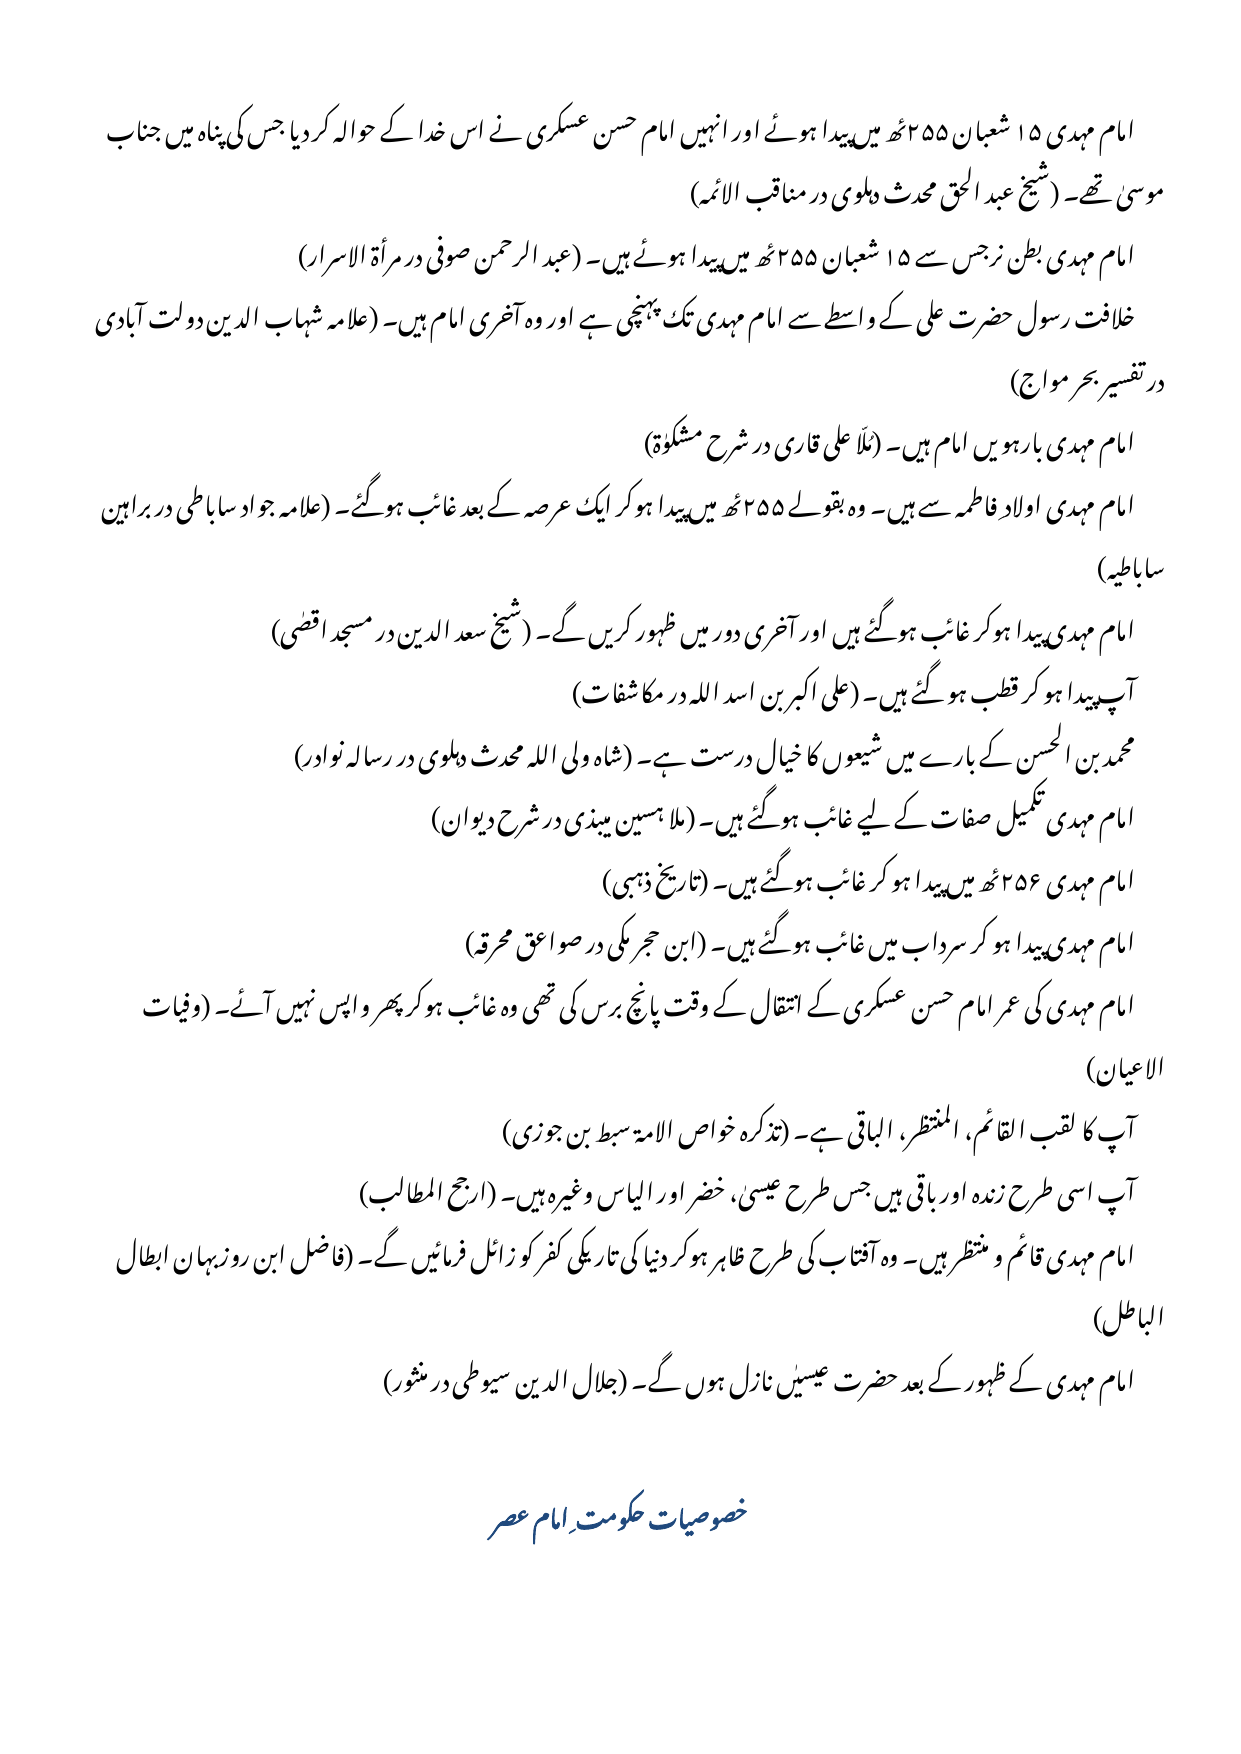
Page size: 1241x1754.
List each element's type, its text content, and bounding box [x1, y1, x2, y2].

text امام مہدی ۱۵ شعبان ۲۵۵ئھ میں پیدا ہوئے اور انہیں امام حسن عسکری نے اس خدا کے حوالہ کر دیا جس کی پناہ میں جناب موسیٰ تھے۔ (شیخ عبد الحق محدث دہلوی در مناقب الائمہ) [75, 94, 1165, 219]
text امام مہدی ۲۵۶ئھ میں پیدا ہو کر غائب ہوگئے ہیں۔ (تاریخ ذہبی) [75, 844, 1165, 906]
text آپ کا لقب القائم، المنتظر، الباقی ہے۔ (تذکرہ خواص الامة سبط بن جوزی) [75, 1094, 1165, 1156]
text امام مہدی بارہویں امام ہیں۔ (مُلّا علی قاری در شرح مشکوٰة) [75, 406, 1165, 469]
text آپ پیدا ہو کر قطب ہو گئے ہیں۔ (علی اکبر بن اسد الله در مکاشفات) [75, 656, 1165, 719]
text آپ اسی طرح زندہ اور باقی ہیں جس طرح عیسیٰ، خضر اور الیاس وغیرہ ہیں۔ (ارجح المطالب) [75, 1156, 1165, 1219]
text امام مہدی پیدا ہوکر غائب ہوگئے ہیں اور آخری دور میں ظہور کریں گے۔ (شیخ سعد الدین در مسجد اقصٰی) [75, 594, 1165, 656]
text امام مہدی کی عمر امام حسن عسکری کے انتقال کے وقت پانچ برس کی تھی وہ غائب ہوکر پھر واپس نہیں آئے۔ (وفیات الاعیان) [75, 969, 1165, 1094]
text امام مہدی تکمیل صفات کے لیے غائب ہوگئے ہیں۔ (ملا ہسین میبذی در شرح دیوان) [75, 781, 1165, 844]
text امام مہدی اولاد ِ فاطمہ سے ہیں۔ وہ بقولے ۲۵۵ئھ میں پیدا ہوکر ایک عرصہ کے بعد غائب ہوگئے۔ (علامہ جواد ساباطی در براہین ساباطیہ) [75, 469, 1165, 594]
text خلافت رسول حضرت علی کے واسطے سے امام مہدی تک پہنچی ہے اور وہ آخری امام ہیں۔ (علامہ شہاب الدین دولت آبادی در تفسیر بحر مواج) [75, 281, 1165, 406]
text امام مہدی پیدا ہو کر سرداب میں غائب ہوگئے ہیں۔ (ابن حجر مکی در صواعق محرقہ) [75, 906, 1165, 969]
text محمد بن الحسن کے بارے میں شیعوں کا خیال درست ہے۔ (شاہ ولی الله محدث دہلوی در رسالہ نوادر) [75, 719, 1165, 781]
text امام مہدی قائم و منتظر ہیں۔ وہ آفتاب کی طرح ظاہر ہوکر دنیا کی تاریکی کفر کو زائل فرمائیں گے۔ (فاضل ابن روزبہان ابطال الباطل) [75, 1219, 1165, 1344]
text امام مہدی بطن نرجس سے ۱۵ شعبان ۲۵۵ئھ میں پیدا ہوئے ہیں۔ (عبد الرحمن صوفی در مرأة الاسرار) [75, 219, 1165, 281]
text امام مہدی کے ظہور کے بعد حضرت عیسیٰں نازل ہوں گے۔ (جلال الدین سیوطی در منثور) [75, 1344, 1165, 1406]
subtitle خصوصیات حکومت ِ امام عصر [75, 1481, 1165, 1544]
